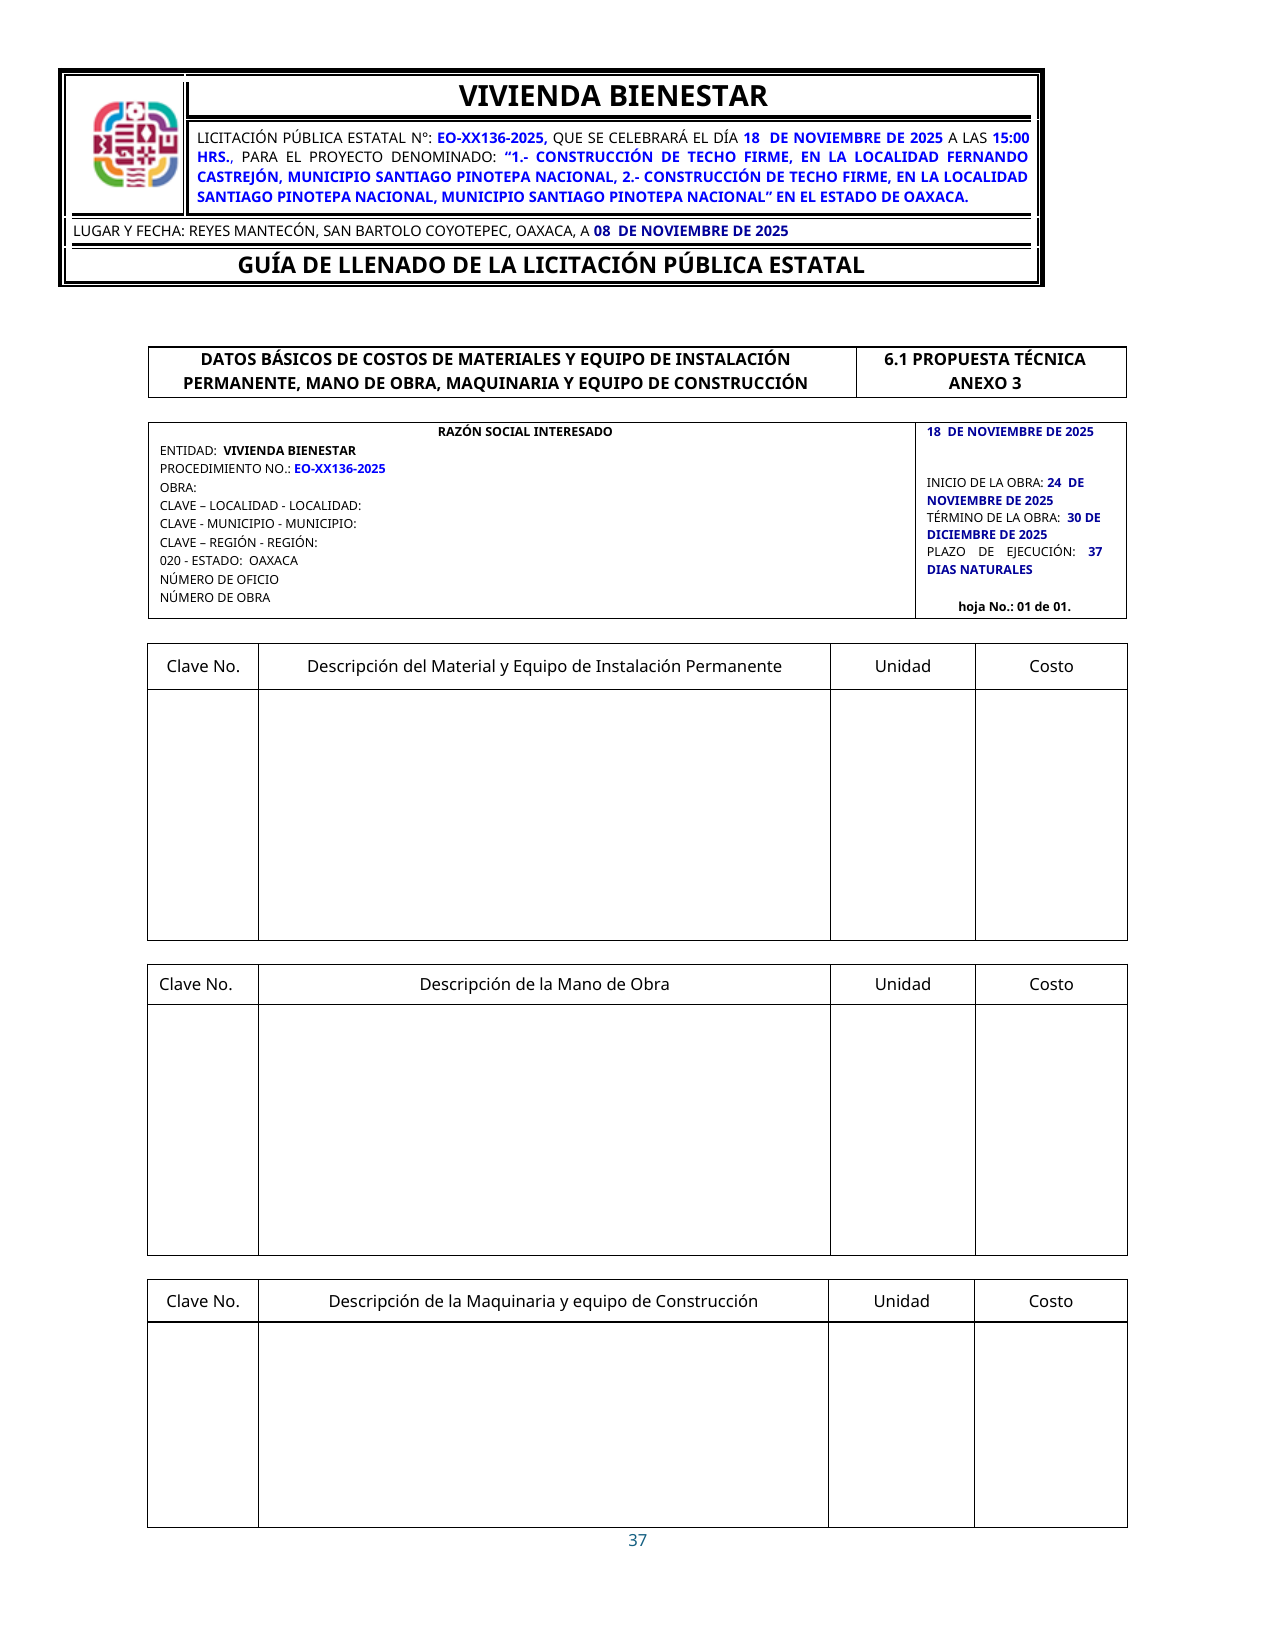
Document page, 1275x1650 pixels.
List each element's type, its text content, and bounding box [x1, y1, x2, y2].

table_cell [831, 690, 975, 940]
table_header Clave No. [148, 965, 258, 1004]
table_header Clave No. [148, 644, 258, 689]
table_header Descripción de la Mano de Obra [259, 965, 830, 1004]
table_cell [829, 1323, 974, 1527]
table_header Costo [976, 644, 1127, 689]
table_header 18 DE NOVIEMBRE DE 2025 INICIO DE LA OBRA: 24 DE NOVIEMBRE DE 2025 TÉRMINO DE LA OBRA: 30 DE DICIEMBRE DE 2025 PLAZO DE EJECUCIÓN: 37 DIAS NATURALES hoja No.: 01 de 01. [916, 423, 1126, 617]
table_header Costo [976, 965, 1127, 1004]
table_cell [976, 690, 1127, 940]
table_cell [975, 1323, 1127, 1527]
table_header Costo [975, 1280, 1127, 1321]
table_header Descripción del Material y Equipo de Instalación Permanente [259, 644, 830, 689]
picture [184, 93, 189, 193]
table_cell [259, 1323, 828, 1527]
table_cell [148, 690, 258, 940]
table_cell [148, 1323, 258, 1527]
table_header Descripción de la Maquinaria y equipo de Construcción [259, 1280, 828, 1321]
picture [82, 93, 183, 193]
table_cell [831, 1005, 975, 1255]
table_header DATOS BÁSICOS DE COSTOS DE MATERIALES Y EQUIPO DE INSTALACIÓN PERMANENTE, MANO DE OBRA, MAQUINARIA Y EQUIPO DE CONSTRUCCIÓN [149, 348, 856, 397]
table_header Unidad [831, 644, 975, 689]
table_header Unidad [829, 1280, 974, 1321]
table_header Clave No. [148, 1280, 258, 1321]
table_cell [976, 1005, 1127, 1255]
table_header RAZÓN SOCIAL INTERESADO Entidad: Vivienda Bienestar Procedimiento No.: EO-XX136-2025 Obra: clave – Localidad - Localidad: clave - Municipio - Municipio: clave – Región - Región: 020 - Estado: Oaxaca Número de Oficio Número de Obra [149, 423, 915, 617]
table_cell [259, 1005, 830, 1255]
table_header 6.1 PROPUESTA TÉCNICA ANEXO 3 [857, 348, 1126, 397]
table_cell [148, 1005, 258, 1255]
table_header Unidad [831, 965, 975, 1004]
table_cell [259, 690, 830, 940]
